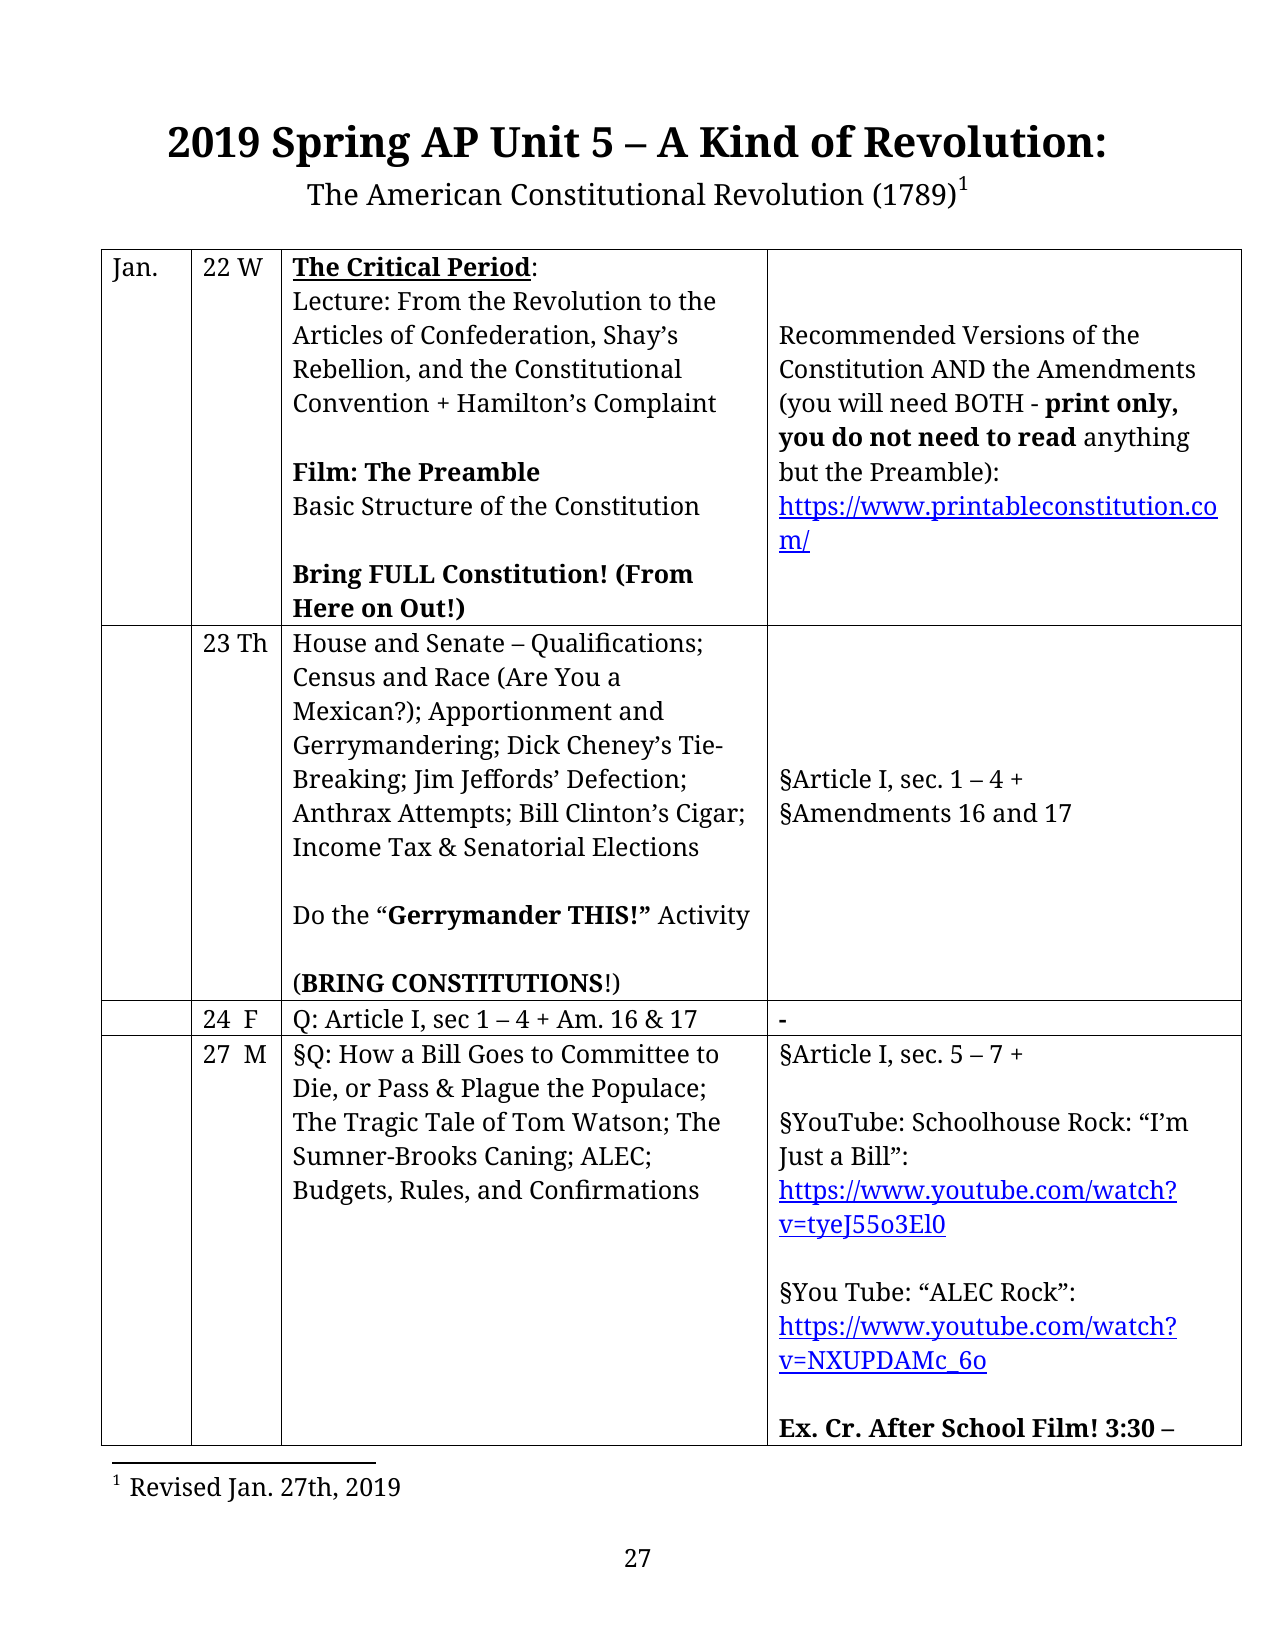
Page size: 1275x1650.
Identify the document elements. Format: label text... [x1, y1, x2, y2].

table_cell Q: Article I, sec 1 – 4 + Am. 16 & 17 [282, 1001, 767, 1035]
table_header Jan. [102, 250, 191, 624]
table_cell 27 M [192, 1036, 281, 1445]
table_cell - [768, 1001, 1241, 1035]
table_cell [768, 1036, 1241, 1445]
table_header 22 W [192, 250, 281, 624]
table_cell [102, 1036, 191, 1445]
table_cell 23 Th [192, 626, 281, 1000]
table_header The Critical Period: Lecture: From the Revolution to the Articles of Confederation, Shay’s Rebellion, and the Constitutional Convention + Hamilton’s Complaint Film: The Preamble Basic Structure of the Constitution Bring FULL Constitution! (From Here on Out!) [282, 250, 767, 624]
table_header Recommended Versions of the Constitution AND the Amendments (you will need BOTH - print only, you do not need to read anything but the Preamble): https://www.printableconstitution.com/ [768, 250, 1241, 624]
text 2019 Spring AP Unit 5 – A Kind of Revolution: [112, 112, 1162, 169]
text The American Constitutional Revolution (1789) [112, 169, 1162, 215]
table_cell House and Senate – Qualifications; Census and Race (Are You a Mexican?); Apportionment and Gerrymandering; Dick Cheney’s Tie-Breaking; Jim Jeffords’ Defection; Anthrax Attempts; Bill Clinton’s Cigar; Income Tax & Senatorial Elections Do the “Gerrymander THIS!” Activity (BRING CONSTITUTIONS!) [282, 626, 767, 1000]
table_cell §Article I, sec. 1 – 4 + §Amendments 16 and 17 [768, 626, 1241, 1000]
table_cell [102, 1001, 191, 1035]
table_cell [102, 626, 191, 1000]
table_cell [282, 1036, 767, 1445]
table_cell 24 F [192, 1001, 281, 1035]
